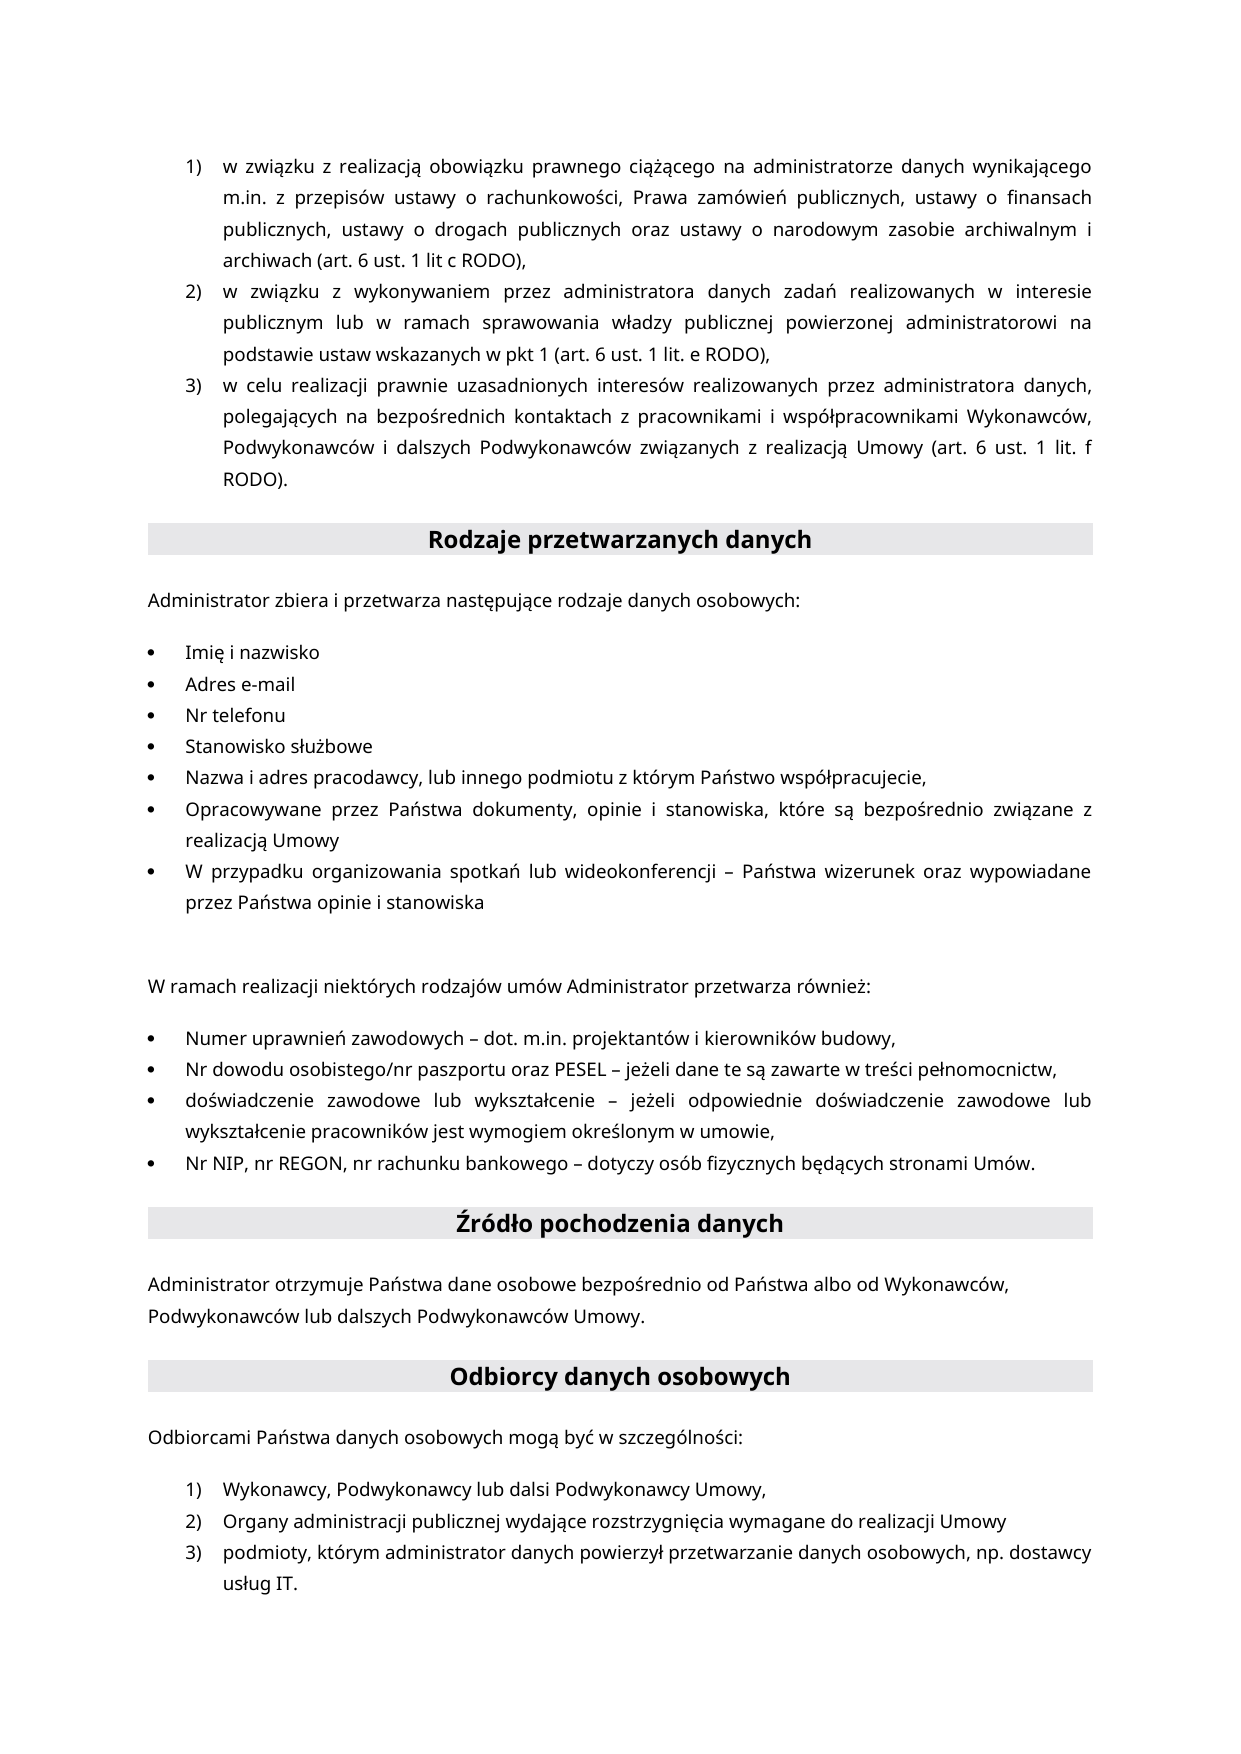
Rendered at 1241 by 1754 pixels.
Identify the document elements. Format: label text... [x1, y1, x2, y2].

list Stanowisko służbowe [148, 728, 1093, 759]
list Nazwa i adres pracodawcy, lub innego podmiotu z którym Państwo współpracujecie, [148, 759, 1093, 790]
text Odbiorcy danych osobowych [148, 1360, 1093, 1392]
list doświadczenie zawodowe lub wykształcenie – jeżeli odpowiednie doświadczenie zawodowe lub wykształcenie pracowników jest wymogiem określonym w umowie, [148, 1082, 1093, 1144]
list w celu realizacji prawnie uzasadnionych interesów realizowanych przez administratora danych, polegających na bezpośrednich kontaktach z pracownikami i współpracownikami Wykonawców, Podwykonawców i dalszych Podwykonawców związanych z realizacją Umowy (art. 6 ust. 1 lit. f RODO). [185, 366, 1093, 491]
text Odbiorcami Państwa danych osobowych mogą być w szczególności: [148, 1419, 1093, 1450]
list Adres e-mail [148, 665, 1093, 696]
list Nr NIP, nr REGON, nr rachunku bankowego – dotyczy osób fizycznych będących stronami Umów. [148, 1144, 1093, 1176]
list Imię i nazwisko [148, 634, 1093, 665]
list Wykonawcy, Podwykonawcy lub dalsi Podwykonawcy Umowy, [185, 1471, 1093, 1502]
list Organy administracji publicznej wydające rozstrzygnięcia wymagane do realizacji Umowy [185, 1502, 1093, 1533]
text Źródło pochodzenia danych [148, 1207, 1093, 1239]
text Administrator otrzymuje Państwa dane osobowe bezpośrednio od Państwa albo od Wykonawców, Podwykonawców lub dalszych Podwykonawców Umowy. [148, 1266, 1093, 1328]
text Administrator zbiera i przetwarza następujące rodzaje danych osobowych: [148, 582, 1093, 613]
text W ramach realizacji niektórych rodzajów umów Administrator przetwarza również: [148, 967, 1093, 998]
list Nr dowodu osobistego/nr paszportu oraz PESEL – jeżeli dane te są zawarte w treści pełnomocnictw, [148, 1051, 1093, 1082]
list w związku z wykonywaniem przez administratora danych zadań realizowanych w interesie publicznym lub w ramach sprawowania władzy publicznej powierzonej administratorowi na podstawie ustaw wskazanych w pkt 1 (art. 6 ust. 1 lit. e RODO), [185, 273, 1093, 366]
list Opracowywane przez Państwa dokumenty, opinie i stanowiska, które są bezpośrednio związane z realizacją Umowy [148, 790, 1093, 853]
list w związku z realizacją obowiązku prawnego ciążącego na administratorze danych wynikającego m.in. z przepisów ustawy o rachunkowości, Prawa zamówień publicznych, ustawy o finansach publicznych, ustawy o drogach publicznych oraz ustawy o narodowym zasobie archiwalnym i archiwach (art. 6 ust. 1 lit c RODO), [185, 148, 1093, 273]
list podmioty, którym administrator danych powierzył przetwarzanie danych osobowych, np. dostawcy usług IT. [185, 1533, 1093, 1596]
text Rodzaje przetwarzanych danych [148, 523, 1093, 555]
list Numer uprawnień zawodowych – dot. m.in. projektantów i kierowników budowy, [148, 1019, 1093, 1051]
list W przypadku organizowania spotkań lub wideokonferencji – Państwa wizerunek oraz wypowiadane przez Państwa opinie i stanowiska [148, 853, 1093, 915]
list Nr telefonu [148, 696, 1093, 728]
